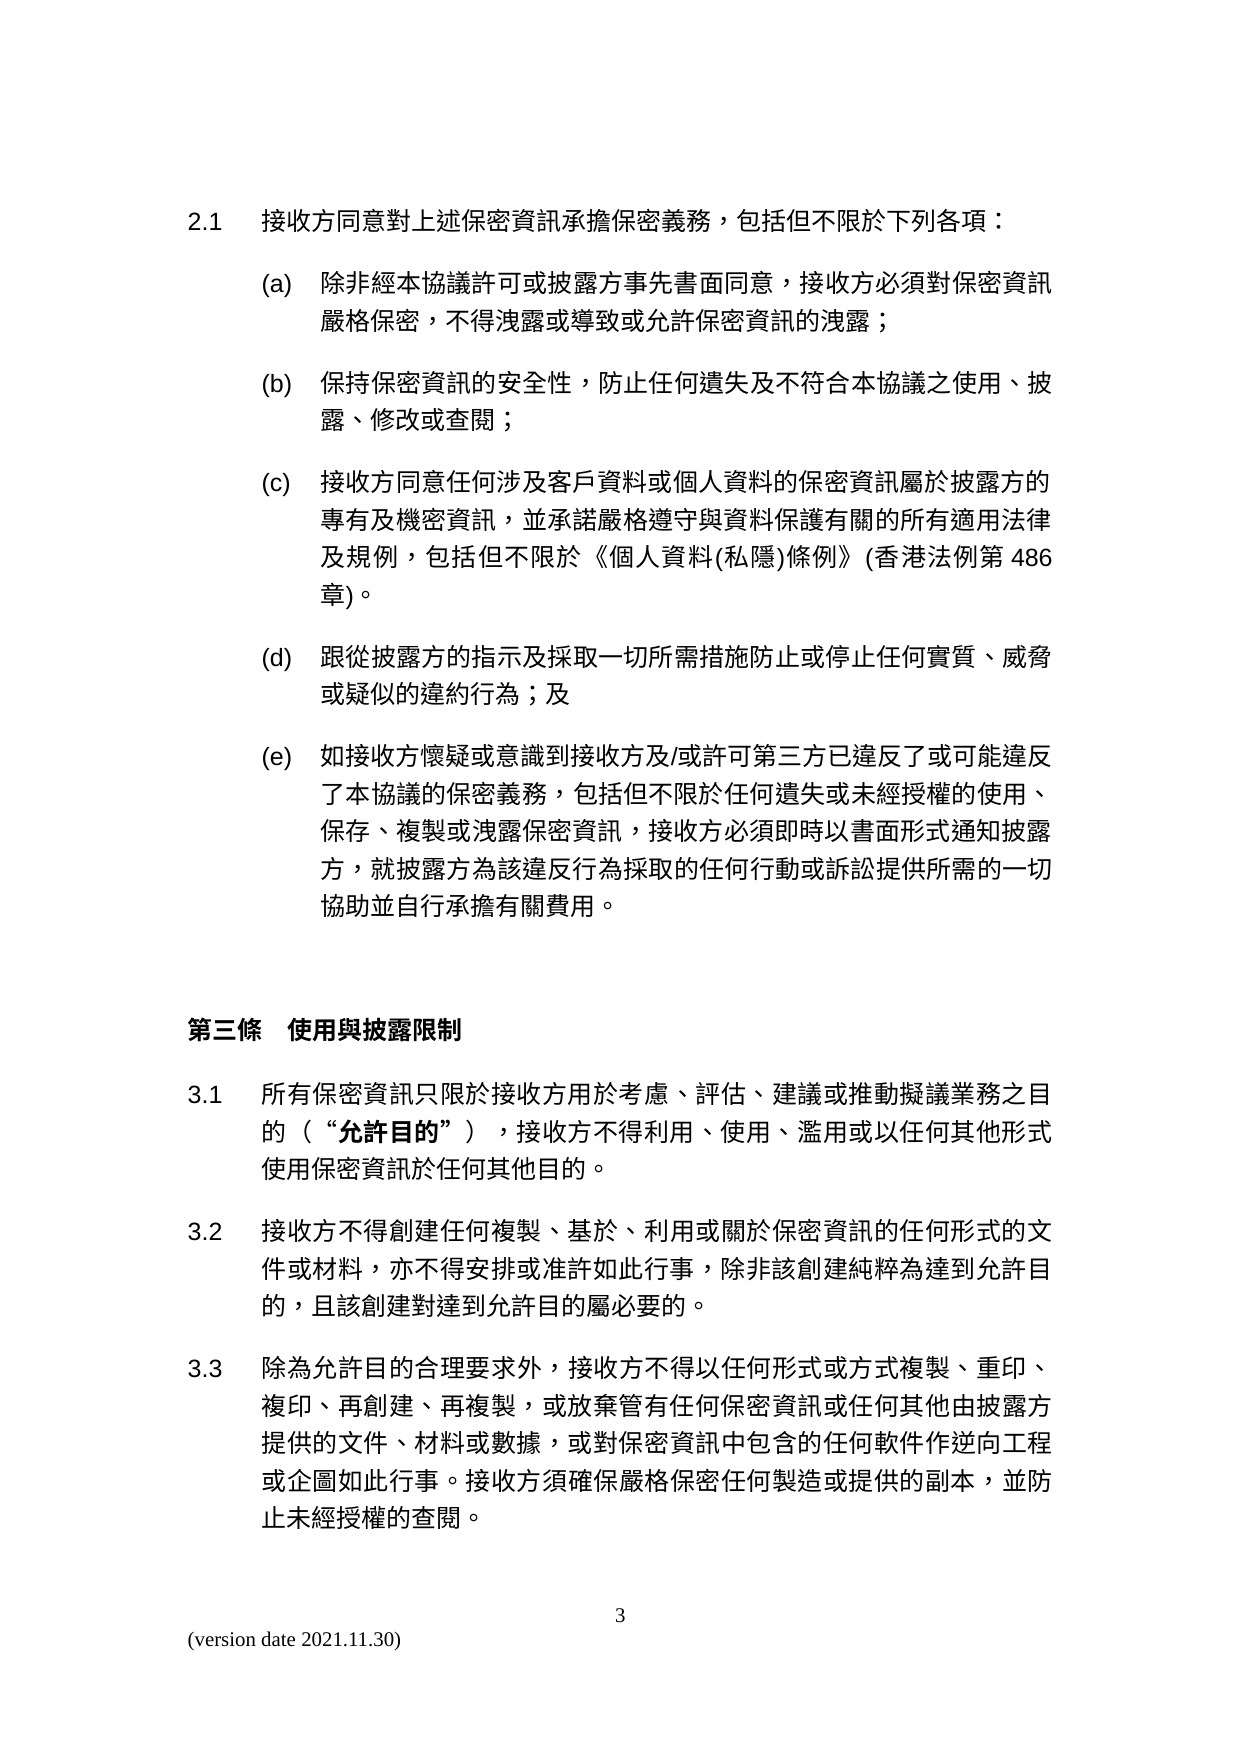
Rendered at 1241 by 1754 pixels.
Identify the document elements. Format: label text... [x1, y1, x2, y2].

list 接收方同意對上述保密資訊承擔保密義務，包括但不限於下列各項： [187, 201, 1053, 239]
text 第三條 使用與披露限制 [187, 1010, 1053, 1048]
list 除為允許目的合理要求外，接收方不得以任何形式或方式複製、重印、複印、再創建、再複製，或放棄管有任何保密資訊或任何其他由披露方提供的文件、材料或數據，或對保密資訊中包含的任何軟件作逆向工程或企圖如此行事。接收方須確保嚴格保密任何製造或提供的副本，並防止未經授權的查閱。 [187, 1348, 1053, 1536]
list 接收方不得創建任何複製、基於、利用或關於保密資訊的任何形式的文件或材料，亦不得安排或准許如此行事，除非該創建純粹為達到允許目的，且該創建對達到允許目的屬必要的。 [187, 1211, 1053, 1324]
list 所有保密資訊只限於接收方用於考慮、評估、建議或推動擬議業務之目的（“允許目的”），接收方不得利用、使用、濫用或以任何其他形式使用保密資訊於任何其他目的。 [187, 1074, 1053, 1187]
list 保持保密資訊的安全性，防止任何遺失及不符合本協議之使用、披露、修改或查閱； [261, 363, 1053, 438]
list 除非經本協議許可或披露方事先書面同意，接收方必須對保密資訊嚴格保密，不得洩露或導致或允許保密資訊的洩露； [261, 263, 1053, 338]
list 如接收方懷疑或意識到接收方及/或許可第三方已違反了或可能違反了本協議的保密義務，包括但不限於任何遺失或未經授權的使用、保存、複製或洩露保密資訊，接收方必須即時以書面形式通知披露方，就披露方為該違反行為採取的任何行動或訴訟提供所需的一切協助並自行承擔有關費用。 [261, 736, 1053, 924]
list 接收方同意任何涉及客戶資料或個人資料的保密資訊屬於披露方的專有及機密資訊，並承諾嚴格遵守與資料保護有關的所有適用法律及規例，包括但不限於《個人資料(私隱)條例》(香港法例第486章)。 [261, 462, 1053, 612]
list 跟從披露方的指示及採取一切所需措施防止或停止任何實質、威脅或疑似的違約行為；及 [261, 637, 1053, 712]
